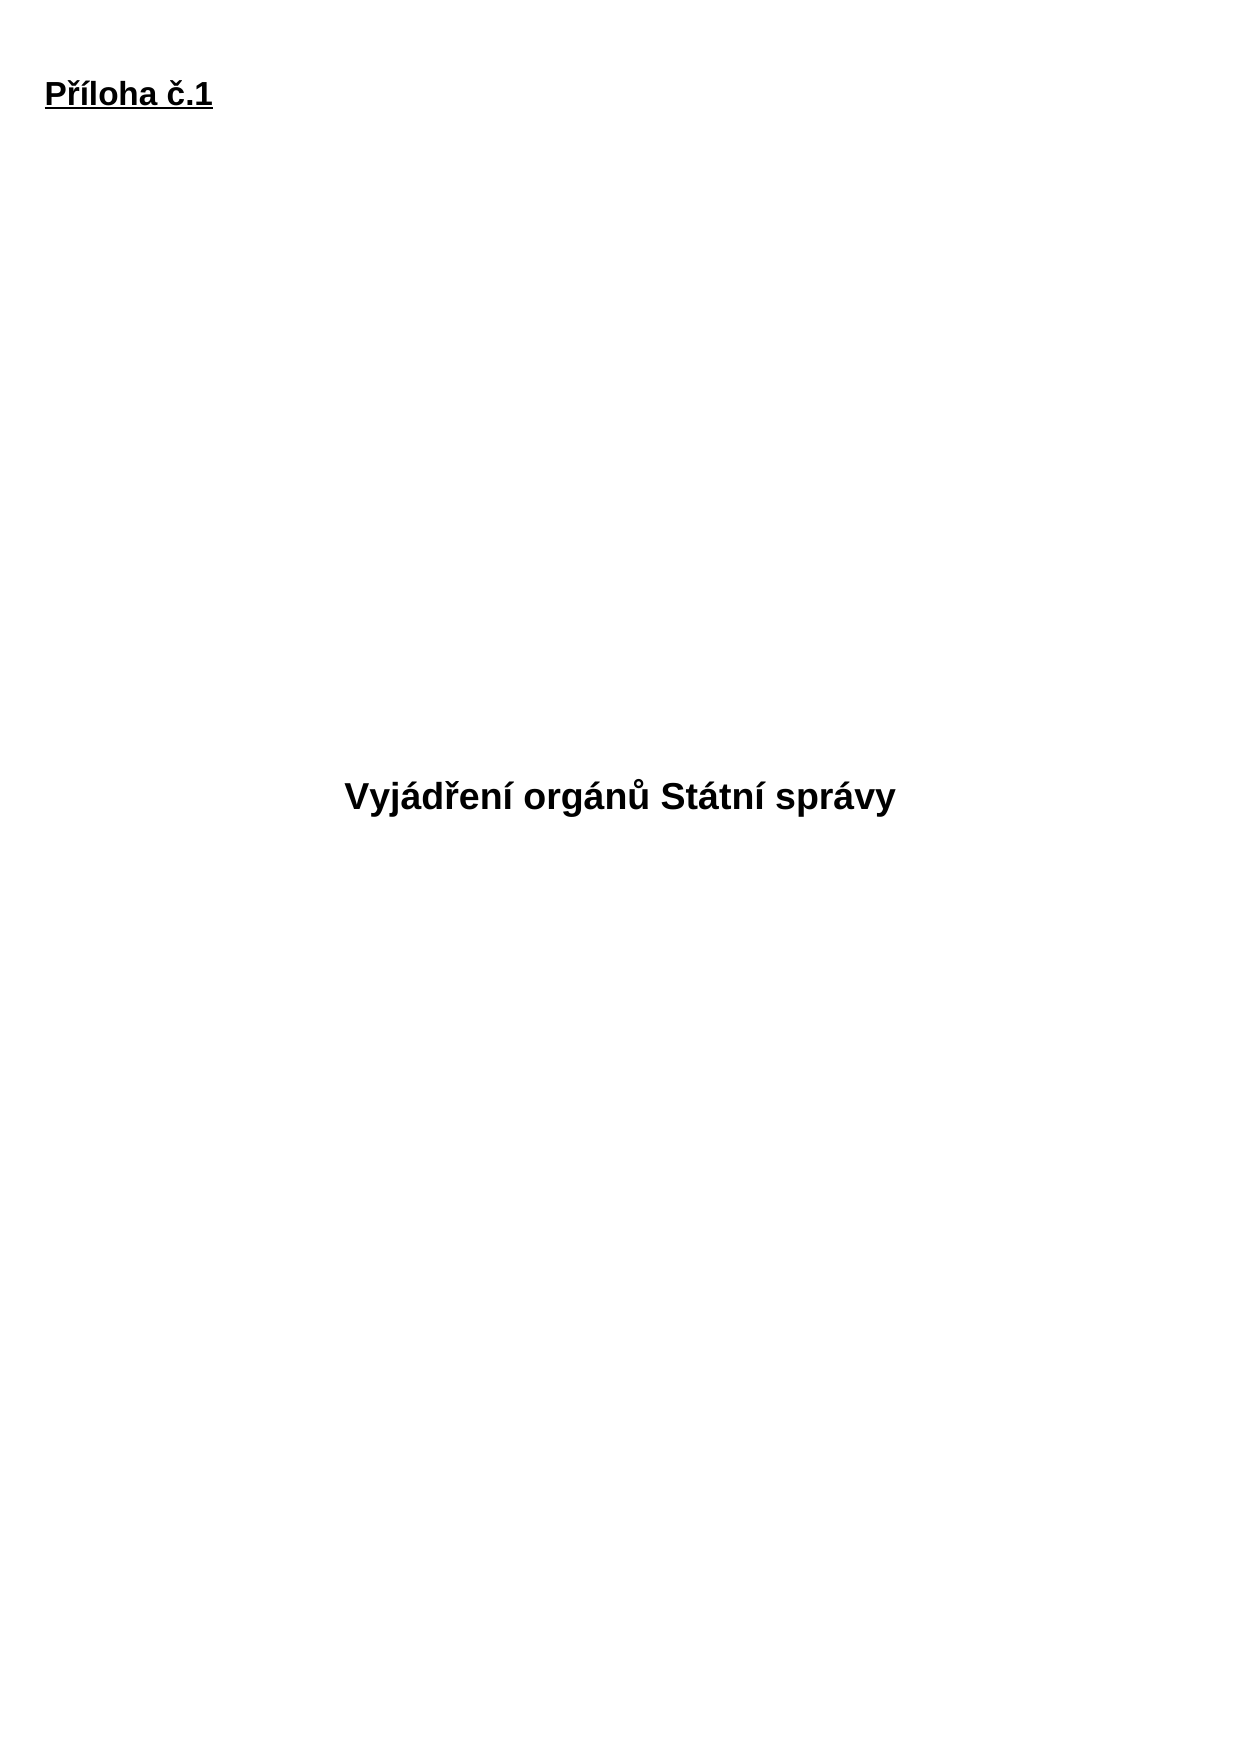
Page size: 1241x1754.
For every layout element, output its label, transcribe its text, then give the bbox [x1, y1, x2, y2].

text Vyjádření orgánů Státní správy [44, 774, 1196, 817]
